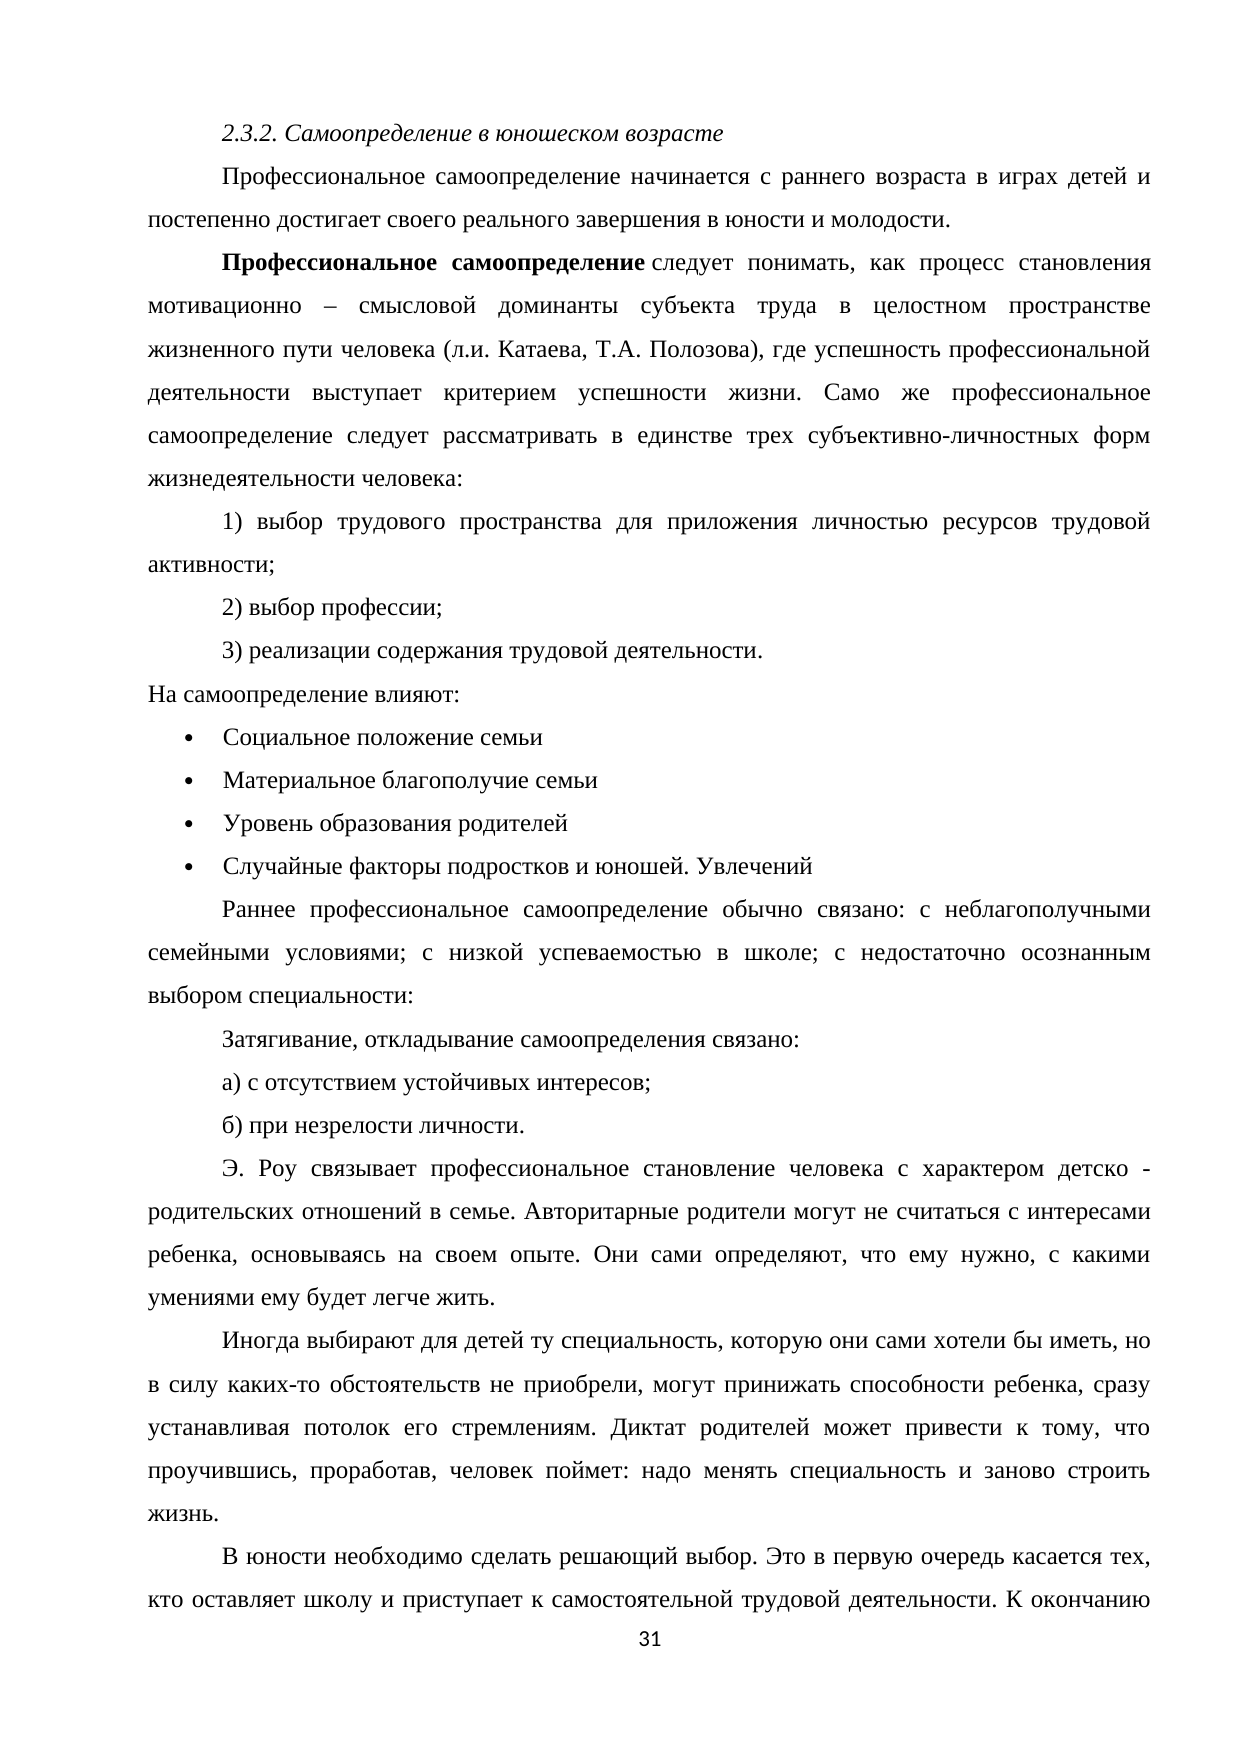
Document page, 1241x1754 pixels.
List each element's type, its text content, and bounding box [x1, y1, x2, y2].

text Раннее профессиональное самоопределение обычно связано: с неблагополучными семейными условиями; с низкой успеваемостью в школе; с недостаточно осознанным выбором специальности: [148, 894, 1152, 1009]
text 1) выбор трудового пространства для приложения личностью ресурсов трудовой активности; [148, 506, 1152, 578]
text а) с отсутствием устойчивых интересов; [148, 1067, 1152, 1096]
text 2) выбор профессии; [148, 592, 1152, 621]
text Иногда выбирают для детей ту специальность, которую они сами хотели бы иметь, но в силу каких-то обстоятельств не приобрели, могyт принижать способности ребенка, сразу устанавливая потолок его стремлениям. Диктат родителей может привести к тому, что проучившись, проработав, человек поймет: надо менять специальность и заново строить жизнь. [148, 1326, 1152, 1527]
text На самоопределение влияют: [148, 679, 1152, 707]
text Э. Роу связывает профессиональное становление человека с характером дeтско -родительских отношений в семье. Авторитарные родители могyт не считаться с интересами ребенка, основываясь на своем опыте. Они сами определяют, что ему нужно, с какими умениями ему будет легче жить. [148, 1153, 1152, 1311]
list Социальное положение семьи [185, 722, 1152, 751]
text б) при незрелости личности. [148, 1110, 1152, 1139]
text 2.3.2. Самоопределение в юношеском возрасте [148, 118, 1152, 147]
list Материальное благополучие семьи [185, 765, 1152, 794]
text 3) реализации содержания трудовой деятельности. [148, 636, 1152, 664]
text Профессиональное самоопределение следует понимать, как процесс становления мотивационно – смысловой доминанты субъекта труда в целостном пространстве жизненного пути человека (л.и. Катаева, Т.А. Полозова), где успешность профессиональной деятельности выступает критерием успешности жизни. Само же профессиональное самоопределение следует рассматривать в единстве трех субъективно-личностных форм жизнедеятельности человека: [148, 247, 1152, 492]
text Затягивание, откладывание самоопределения связано: [148, 1024, 1152, 1052]
list Случайные факторы подростков и юношей. Увлечений [185, 851, 1152, 880]
text Профессиональное самоопределение начинается с раннего возраста в играх детей и постепенно достигает своего реального завершения в юности и молодости. [148, 161, 1152, 233]
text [148, 1541, 1152, 1613]
list Уровень образования родителей [185, 808, 1152, 837]
